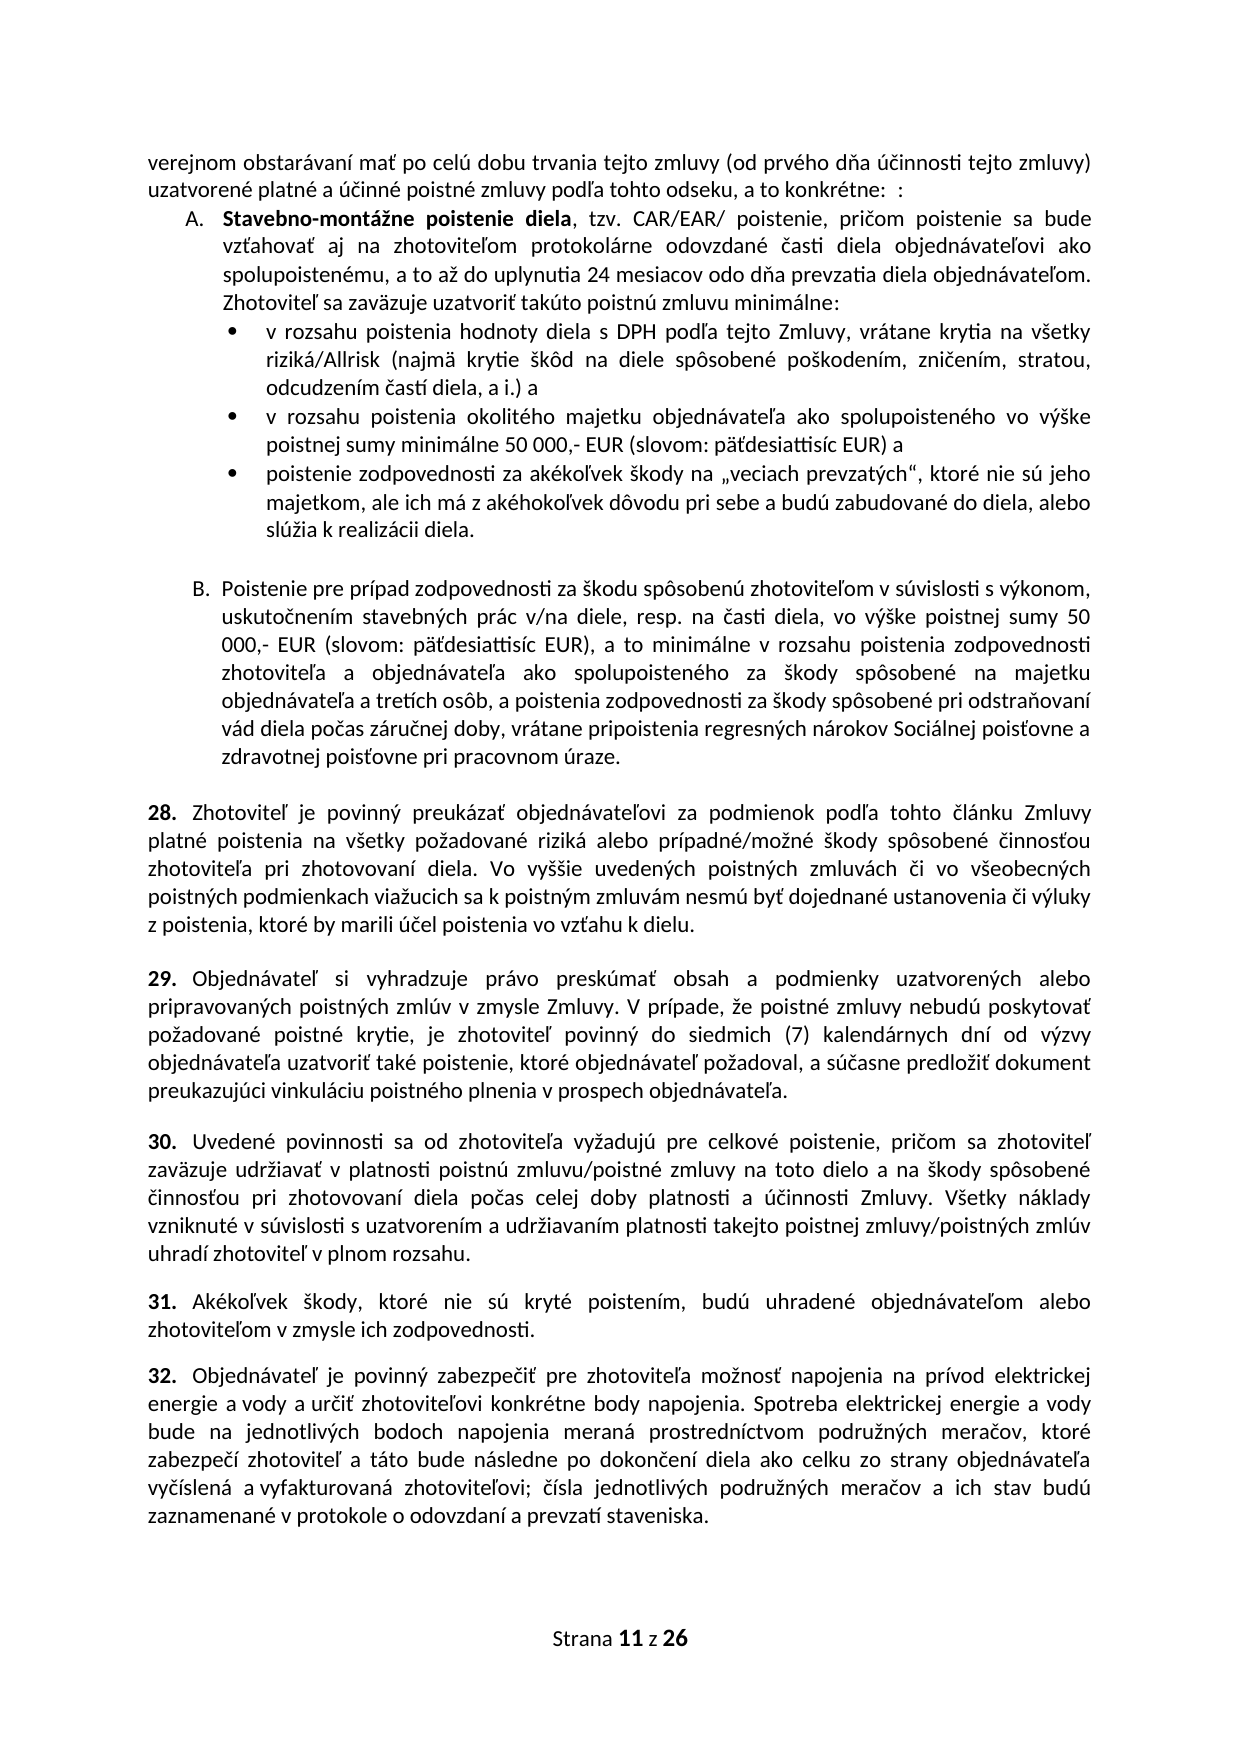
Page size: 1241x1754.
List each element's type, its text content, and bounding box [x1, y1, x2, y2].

text B. Poistenie pre prípad zodpovednosti za škodu spôsobenú zhotoviteľom v súvislosti s výkonom, uskutočnením stavebných prác v/na diele, resp. na časti diela, vo výške poistnej sumy 50 000,- EUR (slovom: päťdesiattisíc EUR), a to minimálne v rozsahu poistenia zodpovednosti zhotoviteľa a objednávateľa ako spolupoisteného za škody spôsobené na majetku objednávateľa a tretích osôb, a poistenia zodpovednosti za škody spôsobené pri odstraňovaní vád diela počas záručnej doby, vrátane pripoistenia regresných nárokov Sociálnej poisťovne a zdravotnej poisťovne pri pracovnom úraze. [192, 574, 1093, 770]
list Uvedené povinnosti sa od zhotoviteľa vyžadujú pre celkové poistenie, pričom sa zhotoviteľ zaväzuje udržiavať v platnosti poistnú zmluvu/poistné zmluvy na toto dielo a na škody spôsobené činnosťou pri zhotovovaní diela počas celej doby platnosti a účinnosti Zmluvy. Všetky náklady vzniknuté v súvislosti s uzatvorením a udržiavaním platnosti takejto poistnej zmluvy/poistných zmlúv uhradí zhotoviteľ v plnom rozsahu. [148, 1127, 1093, 1267]
list Objednávateľ je povinný zabezpečiť pre zhotoviteľa možnosť napojenia na prívod elektrickej energie a vody a určiť zhotoviteľovi konkrétne body napojenia. Spotreba elektrickej energie a vody bude na jednotlivých bodoch napojenia meraná prostredníctvom podružných meračov, ktoré zabezpečí zhotoviteľ a táto bude následne po dokončení diela ako celku zo strany objednávateľa vyčíslená a vyfakturovaná zhotoviteľovi; čísla jednotlivých podružných meračov a ich stav budú zaznamenané v protokole o odovzdaní a prevzatí staveniska. [148, 1361, 1093, 1529]
list v rozsahu poistenia okolitého majetku objednávateľa ako spolupoisteného vo výške poistnej sumy minimálne 50 000,- EUR (slovom: päťdesiattisíc EUR) a [228, 402, 1093, 458]
list Objednávateľ si vyhradzuje právo preskúmať obsah a podmienky uzatvorených alebo pripravovaných poistných zmlúv v zmysle Zmluvy. V prípade, že poistné zmluvy nebudú poskytovať požadované poistné krytie, je zhotoviteľ povinný do siedmich (7) kalendárnych dní od výzvy objednávateľa uzatvoriť také poistenie, ktoré objednávateľ požadoval, a súčasne predložiť dokument preukazujúci vinkuláciu poistného plnenia v prospech objednávateľa. [148, 964, 1093, 1104]
list Stavebno-montážne poistenie diela, tzv. CAR/EAR/ poistenie, pričom poistenie sa bude vzťahovať aj na zhotoviteľom protokolárne odovzdané časti diela objednávateľovi ako spolupoistenému, a to až do uplynutia 24 mesiacov odo dňa prevzatia diela objednávateľom. Zhotoviteľ sa zaväzuje uzatvoriť takúto poistnú zmluvu minimálne: [185, 204, 1093, 316]
list v rozsahu poistenia hodnoty diela s DPH podľa tejto Zmluvy, vrátane krytia na všetky riziká/Allrisk (najmä krytie škôd na diele spôsobené poškodením, zničením, stratou, odcudzením častí diela, a i.) a [228, 317, 1093, 401]
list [148, 148, 1093, 204]
list poistenie zodpovednosti za akékoľvek škody na „veciach prevzatých“, ktoré nie sú jeho majetkom, ale ich má z akéhokoľvek dôvodu pri sebe a budú zabudované do diela, alebo slúžia k realizácii diela. [228, 459, 1093, 544]
list Zhotoviteľ je povinný preukázať objednávateľovi za podmienok podľa tohto článku Zmluvy platné poistenia na všetky požadované riziká alebo prípadné/možné škody spôsobené činnosťou zhotoviteľa pri zhotovovaní diela. Vo vyššie uvedených poistných zmluvách či vo všeobecných poistných podmienkach viažucich sa k poistným zmluvám nesmú byť dojednané ustanovenia či výluky z poistenia, ktoré by marili účel poistenia vo vzťahu k dielu. [148, 798, 1093, 938]
list Akékoľvek škody, ktoré nie sú kryté poistením, budú uhradené objednávateľom alebo zhotoviteľom v zmysle ich zodpovednosti. [148, 1287, 1093, 1343]
